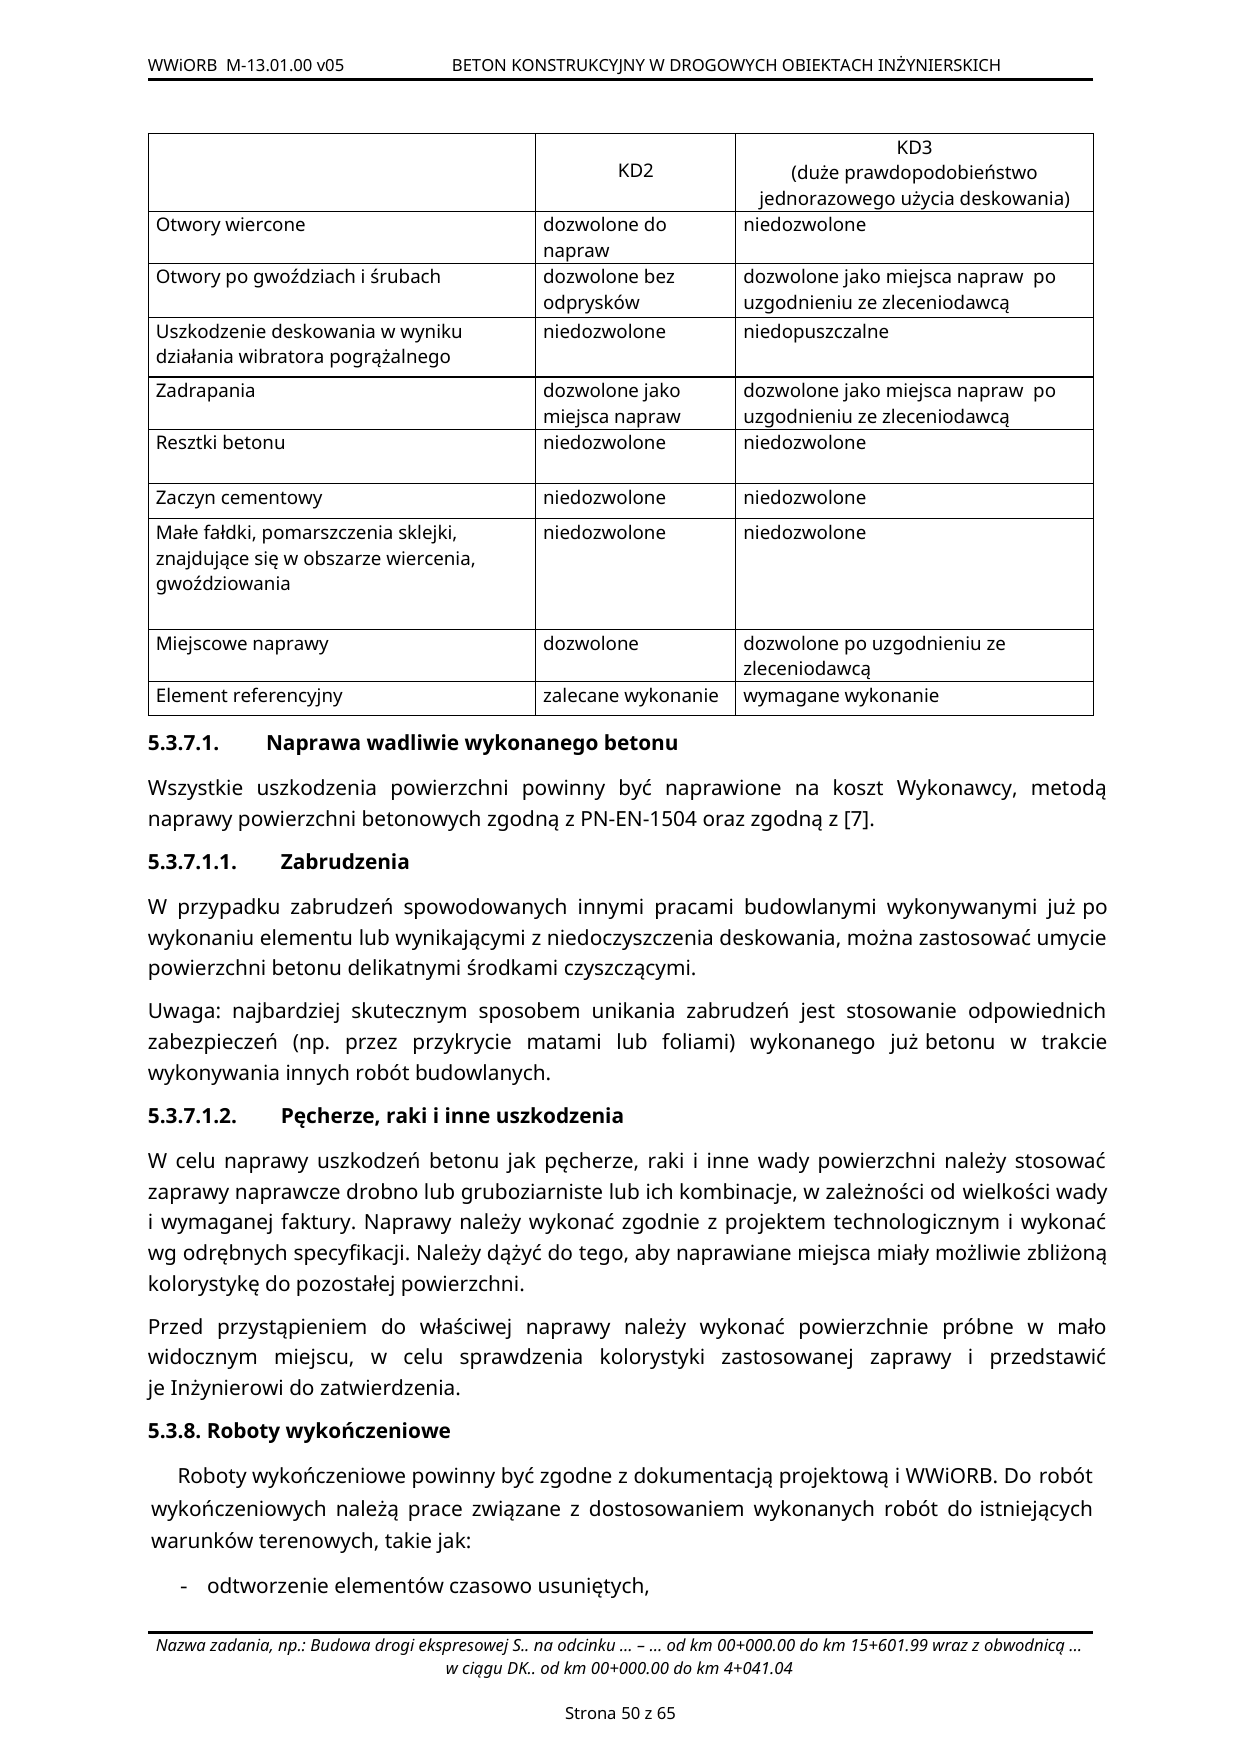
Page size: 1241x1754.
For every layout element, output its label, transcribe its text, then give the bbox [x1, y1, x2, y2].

table_cell niedopuszczalne [736, 318, 1093, 376]
subtitle Naprawa wadliwie wykonanego betonu [148, 728, 1093, 757]
list Roboty wykończeniowe powinny być zgodne z dokumentacją projektową i WWiORB. Do robót wykończeniowych należą prace związane z dostosowaniem wykonanych robót do istniejących warunków terenowych, takie jak: [151, 1461, 1093, 1555]
table_cell Element referencyjny [149, 682, 535, 715]
table_cell Otwory wiercone [149, 212, 535, 263]
list odtworzenie elementów czasowo usuniętych, [177, 1572, 1093, 1600]
table_cell dozwolone jako miejsca napraw po uzgodnieniu ze zleceniodawcą [736, 378, 1093, 428]
table_cell Resztki betonu [149, 430, 535, 483]
text W przypadku zabrudzeń spowodowanych innymi pracami budowlanymi wykonywanymi już po wykonaniu elementu lub wynikającymi z niedoczyszczenia deskowania, można zastosować umycie powierzchni betonu delikatnymi środkami czyszczącymi. [148, 892, 1107, 982]
table_cell dozwolone jako miejsca napraw [536, 378, 735, 428]
table_cell niedozwolone [736, 519, 1093, 629]
table_cell dozwolone [536, 630, 735, 681]
table_cell Małe fałdki, pomarszczenia sklejki, znajdujące się w obszarze wiercenia, gwoździowania [149, 519, 535, 629]
table_cell niedozwolone [736, 212, 1093, 263]
table_cell Uszkodzenie deskowania w wyniku działania wibratora pogrążalnego [149, 318, 535, 376]
text 5.3.8. Roboty wykończeniowe [148, 1416, 1093, 1444]
table_cell niedozwolone [536, 318, 735, 376]
table_cell dozwolone do napraw [536, 212, 735, 263]
table_cell niedozwolone [536, 430, 735, 483]
table_cell dozwolone bez odprysków [536, 264, 735, 317]
text Przed przystąpieniem do właściwej naprawy należy wykonać powierzchnie próbne w mało widocznym miejscu, w celu sprawdzenia kolorystyki zastosowanej zaprawy i przedstawić je Inżynierowi do zatwierdzenia. [148, 1312, 1107, 1401]
table_cell niedozwolone [736, 430, 1093, 483]
table_cell zalecane wykonanie [536, 682, 735, 715]
table_cell Otwory po gwoździach i śrubach [149, 264, 535, 317]
table_cell niedozwolone [536, 484, 735, 518]
table_cell dozwolone jako miejsca napraw po uzgodnieniu ze zleceniodawcą [736, 264, 1093, 317]
table_cell Zadrapania [149, 378, 535, 428]
text Wszystkie uszkodzenia powierzchni powinny być naprawione na koszt Wykonawcy, metodą naprawy powierzchni betonowych zgodną z PN-EN-1504 oraz zgodną z [7]. [148, 773, 1107, 832]
subtitle Zabrudzenia [148, 847, 1093, 876]
table_cell Miejscowe naprawy [149, 630, 535, 681]
subtitle Pęcherze, raki i inne uszkodzenia [148, 1101, 1093, 1129]
table_header KD3 (duże prawdopodobieństwo jednorazowego użycia deskowania) [736, 134, 1093, 211]
table_header KD2 [536, 134, 735, 211]
table_cell wymagane wykonanie [736, 682, 1093, 715]
text Uwaga: najbardziej skutecznym sposobem unikania zabrudzeń jest stosowanie odpowiednich zabezpieczeń (np. przez przykrycie matami lub foliami) wykonanego już betonu w trakcie wykonywania innych robót budowlanych. [148, 997, 1107, 1086]
text W celu naprawy uszkodzeń betonu jak pęcherze, raki i inne wady powierzchni należy stosować zaprawy naprawcze drobno lub gruboziarniste lub ich kombinacje, w zależności od wielkości wady i wymaganej faktury. Naprawy należy wykonać zgodnie z projektem technologicznym i wykonać wg odrębnych specyfikacji. Należy dążyć do tego, aby naprawiane miejsca miały możliwie zbliżoną kolorystykę do pozostałej powierzchni. [148, 1146, 1107, 1297]
table_cell niedozwolone [736, 484, 1093, 518]
table_cell dozwolone po uzgodnieniu ze zleceniodawcą [736, 630, 1093, 681]
table_cell niedozwolone [536, 519, 735, 629]
table_cell Zaczyn cementowy [149, 484, 535, 518]
table_header [149, 134, 535, 211]
